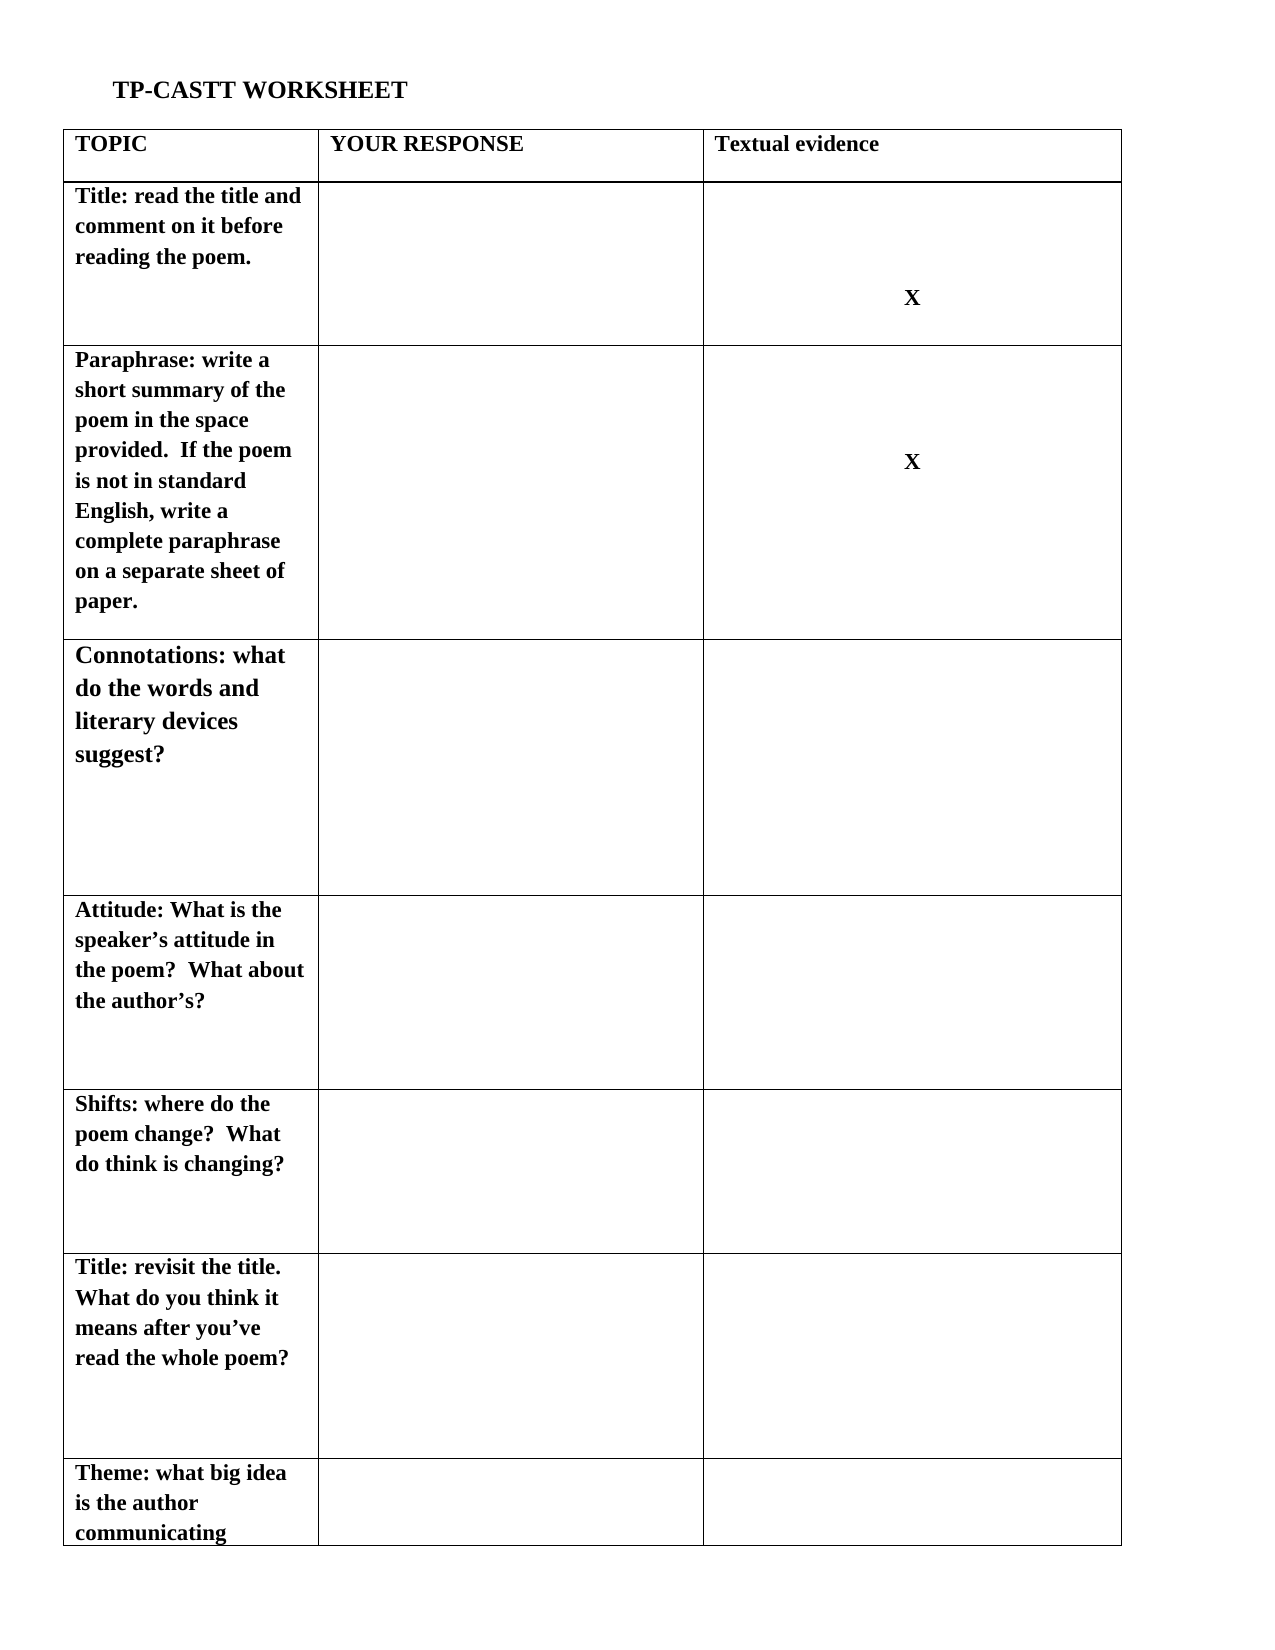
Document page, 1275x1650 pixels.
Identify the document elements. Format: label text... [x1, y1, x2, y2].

table_cell [319, 183, 703, 345]
table_cell [704, 1254, 1121, 1458]
table_cell [319, 640, 703, 895]
table_cell [319, 1090, 703, 1252]
table_cell X [704, 346, 1121, 639]
table_cell Shifts: where do the poem change? What do think is changing? [64, 1090, 318, 1252]
table_cell Connotations: what do the words and literary devices suggest? [64, 640, 318, 895]
table_cell [319, 1254, 703, 1458]
table_cell [319, 1459, 703, 1545]
table_header YOUR RESPONSE [319, 130, 703, 181]
table_cell Title: read the title and comment on it before reading the poem. [64, 183, 318, 345]
table_cell [704, 1090, 1121, 1252]
table_header TOPIC [64, 130, 318, 181]
table_cell Attitude: What is the speaker’s attitude in the poem? What about the author’s? [64, 896, 318, 1089]
text TP-CASTT WORKSHEET [112, 75, 1200, 104]
table_cell Title: revisit the title. What do you think it means after you’ve read the whole poem? [64, 1254, 318, 1458]
table_cell [319, 346, 703, 639]
table_cell [704, 1459, 1121, 1545]
table_header Textual evidence [704, 130, 1121, 181]
table_cell [704, 640, 1121, 895]
table_cell [319, 896, 703, 1089]
table_cell X [704, 183, 1121, 345]
table_cell Paraphrase: write a short summary of the poem in the space provided. If the poem is not in standard English, write a complete paraphrase on a separate sheet of paper. [64, 346, 318, 639]
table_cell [64, 1459, 318, 1545]
table_cell [704, 896, 1121, 1089]
